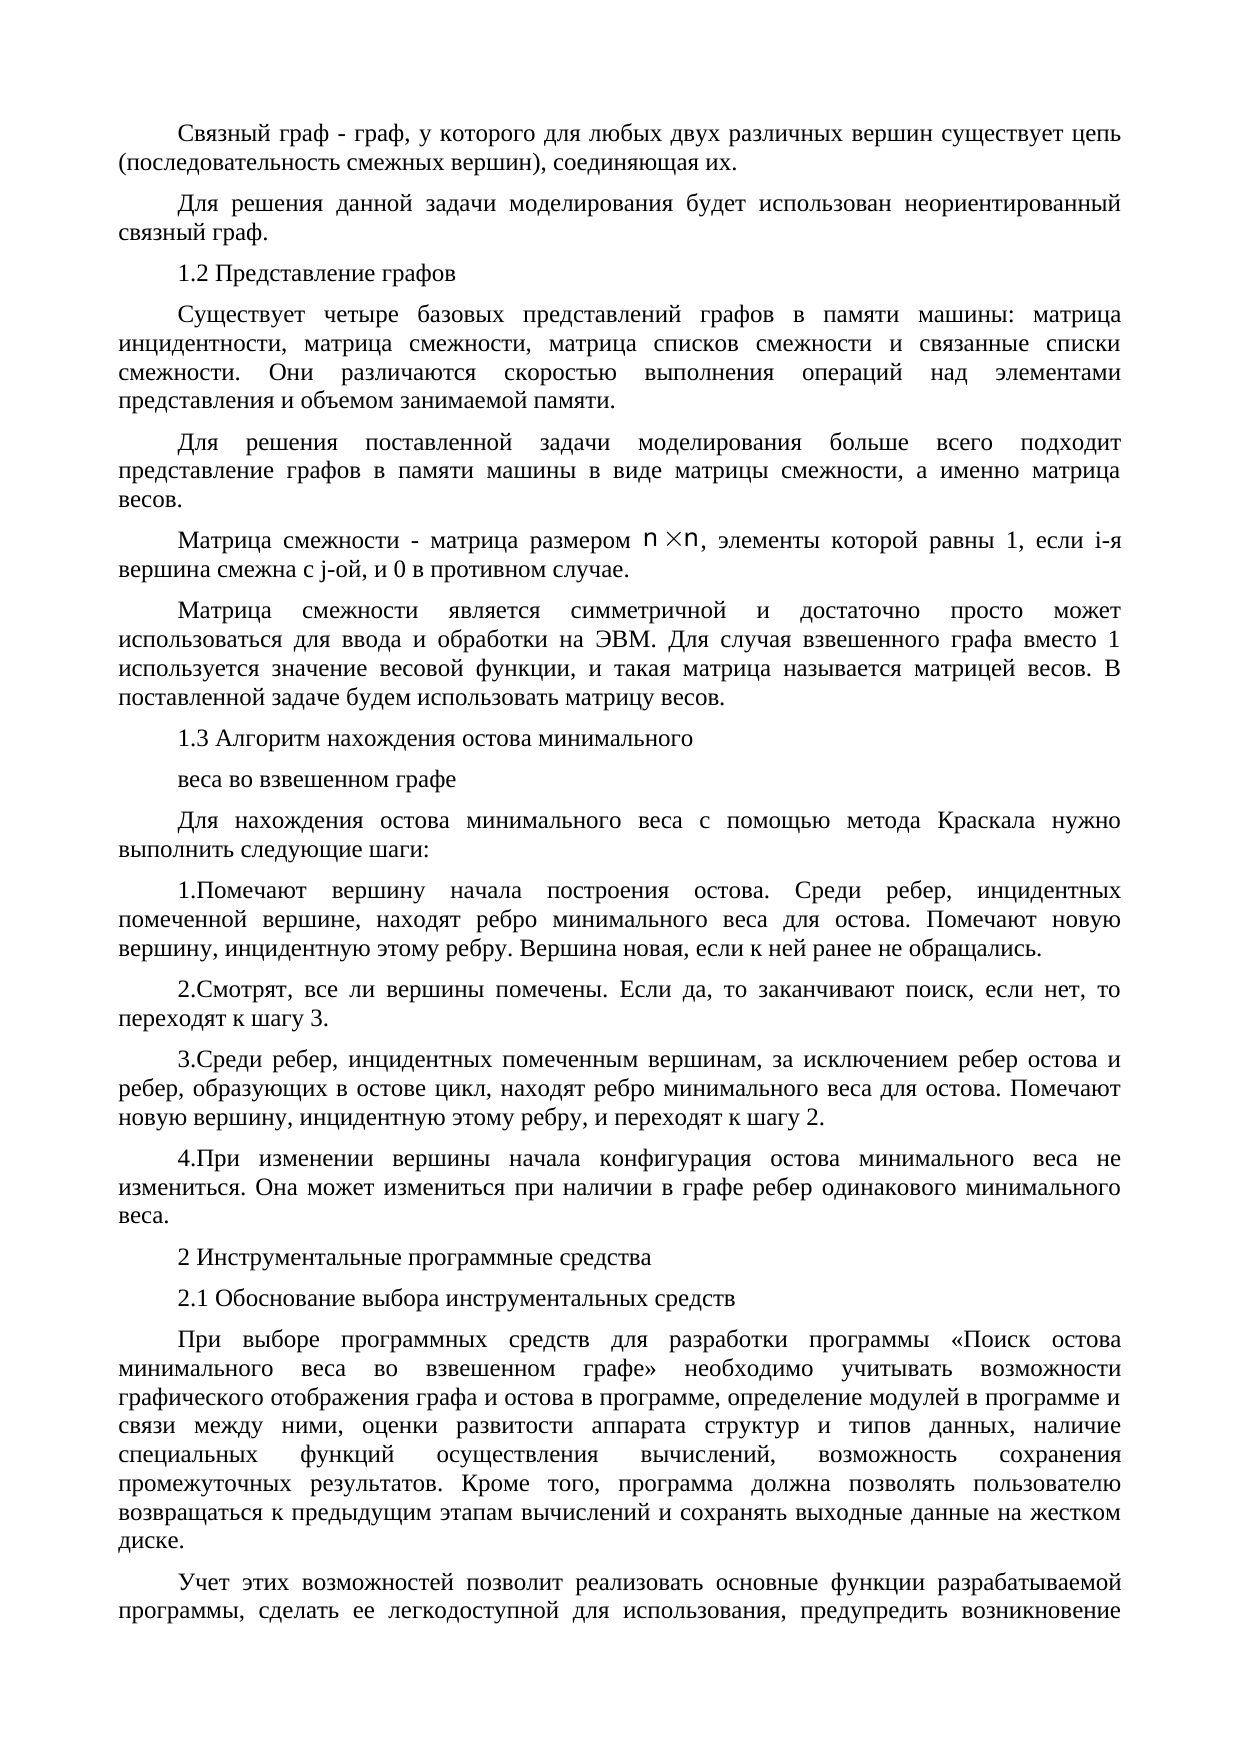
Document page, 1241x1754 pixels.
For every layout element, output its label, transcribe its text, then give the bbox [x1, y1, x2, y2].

text 1.3 Алгоритм нахождения остова минимального [118, 723, 1122, 752]
text Существует четыре базовых представлений графов в памяти машины: матрица инцидентности, матрица смежности, матрица списков смежности и связанные списки смежности. Они различаются скоростью выполнения операций над элементами представления и объемом занимаемой памяти. [118, 299, 1122, 414]
text 3.Среди ребер, инцидентных помеченным вершинам, за исключением ребер остова и ребер, образующих в остове цикл, находят ребро минимального веса для остова. Помечают новую вершину, инцидентную этому ребру, и переходят к шагу 2. [118, 1044, 1122, 1131]
text Для решения поставленной задачи моделирования больше всего подходит представление графов в памяти машины в виде матрицы смежности, а именно матрица весов. [118, 427, 1122, 513]
text 1.2 Представление графов [118, 258, 1122, 287]
text веса во взвешенном графе [118, 764, 1122, 793]
text Для решения данной задачи моделирования будет использован неориентированный связный граф. [118, 188, 1122, 246]
text 1.Помечают вершину начала построения остова. Среди ребер, инцидентных помеченной вершине, находят ребро минимального веса для остова. Помечают новую вершину, инцидентную этому ребру. Вершина новая, если к ней ранее не обращались. [118, 876, 1122, 962]
text Для нахождения остова минимального веса с помощью метода Краскала нужно выполнить следующие шаги: [118, 806, 1122, 863]
text 4.При изменении вершины начала конфигурация остова минимального веса не измениться. Она может измениться при наличии в графе ребер одинакового минимального веса. [118, 1143, 1122, 1229]
text При выборе программных средств для разработки программы «Поиск остова минимального веса во взвешенном графе» необходимо учитывать возможности графического отображения графа и остова в программе, определение модулей в программе и связи между ними, оценки развитости аппарата структур и типов данных, наличие специальных функций осуществления вычислений, возможность сохранения промежуточных результатов. Кроме того, программа должна позволять пользователю возвращаться к предыдущим этапам вычислений и сохранять выходные данные на жестком диске. [118, 1324, 1122, 1554]
text 2 Инструментальные программные средства [118, 1242, 1122, 1271]
text Матрица смежности является симметричной и достаточно просто может использоваться для ввода и обработки на ЭВМ. Для случая взвешенного графа вместо 1 используется значение весовой функции, и такая матрица называется матрицей весов. В поставленной задаче будем использовать матрицу весов. [118, 596, 1122, 711]
text Матрица смежности - матрица размером , элементы которой равны 1, если i-я вершина смежна с j-ой, и 0 в противном случае. [118, 526, 1122, 583]
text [118, 1567, 1122, 1624]
text 2.1 Обоснование выбора инструментальных средств [118, 1283, 1122, 1312]
text 2.Смотрят, все ли вершины помечены. Если да, то заканчивают поиск, если нет, то переходят к шагу 3. [118, 974, 1122, 1032]
text Связный граф - граф, у которого для любых двух различных вершин существует цепь (последовательность смежных вершин), соединяющая их. [118, 118, 1122, 176]
